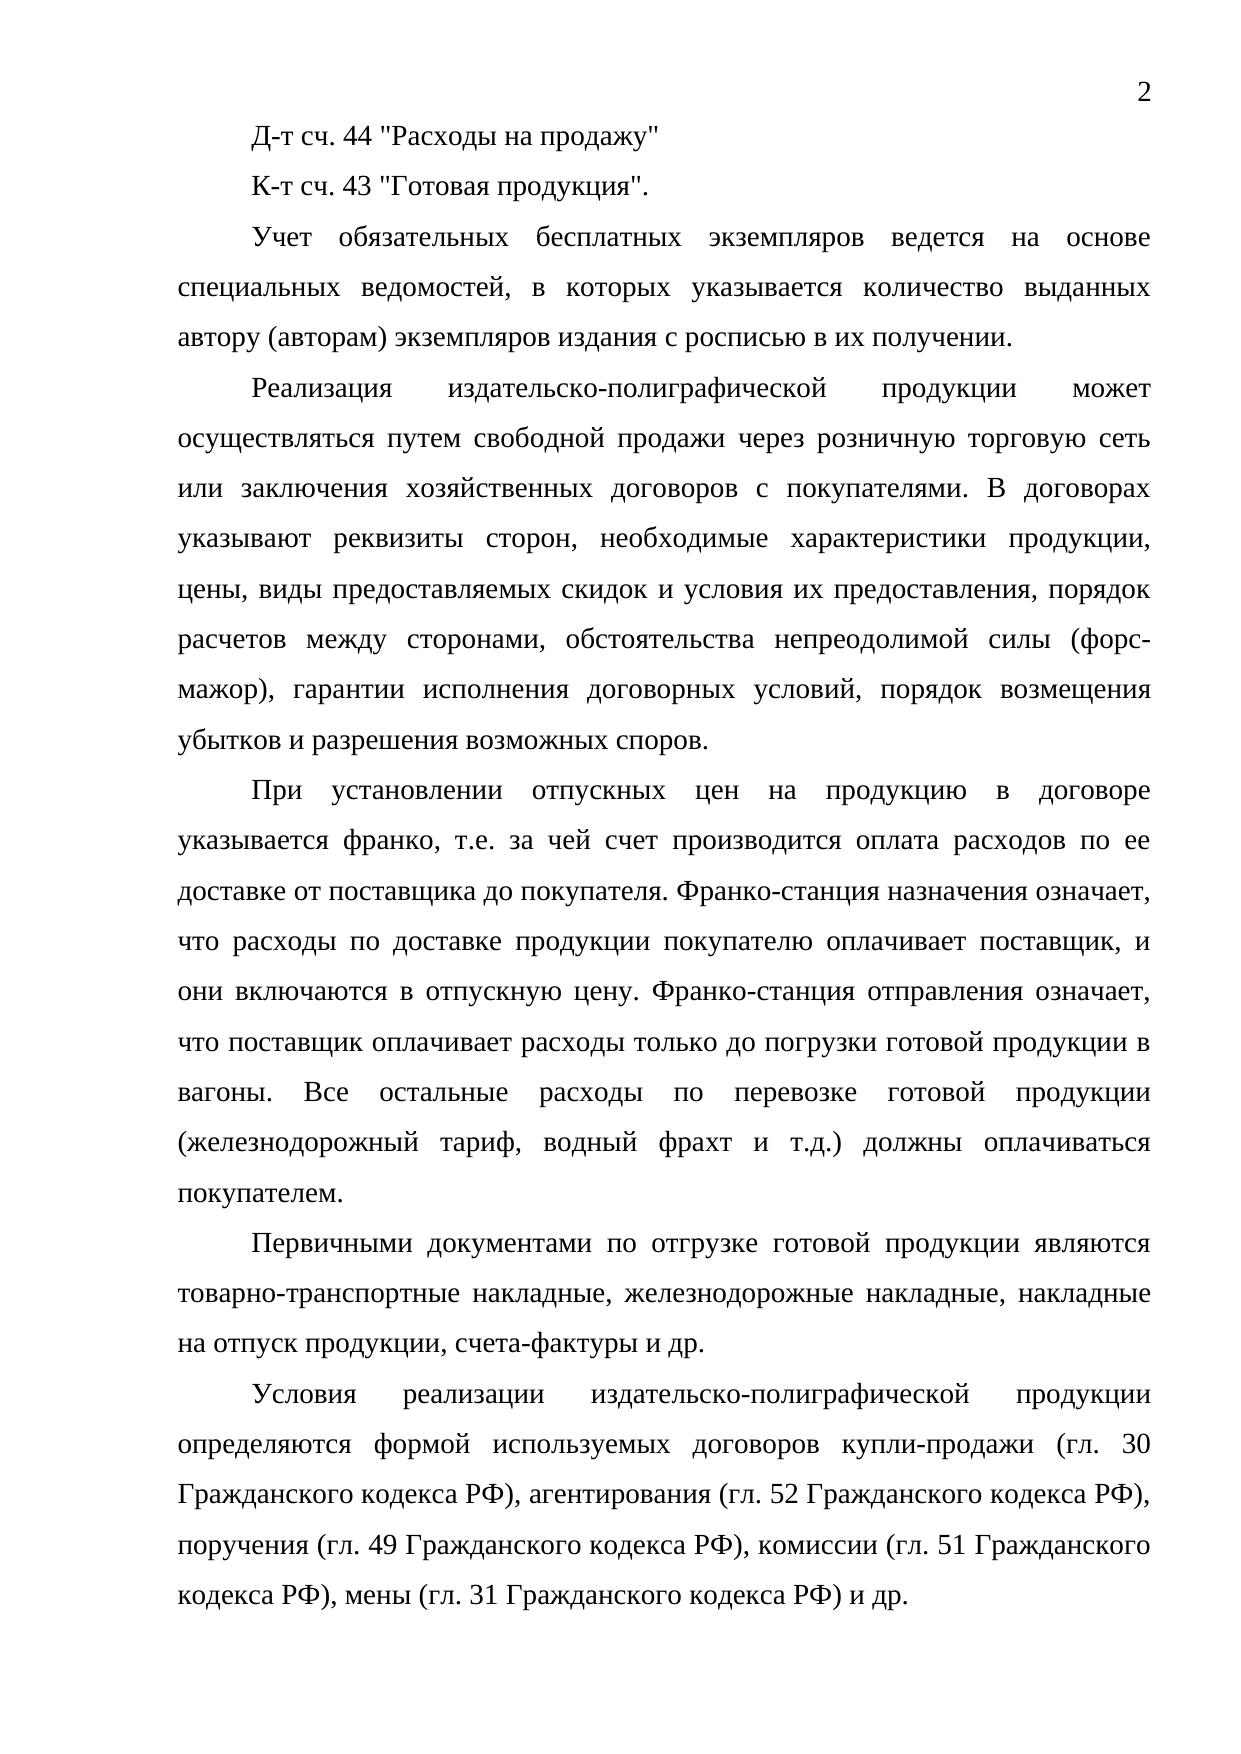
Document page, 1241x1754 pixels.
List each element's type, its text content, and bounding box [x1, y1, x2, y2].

text Учет обязательных бесплатных экземпляров ведется на основе специальных ведомостей, в которых указывается количество выданных автору (авторам) экземпляров издания с росписью в их получении. [177, 219, 1152, 353]
text Условия реализации издательско-полиграфической продукции определяются формой используемых договоров купли-продажи (гл. 30 Гражданского кодекса РФ), агентирования (гл. 52 Гражданского кодекса РФ), поручения (гл. 49 Гражданского кодекса РФ), комиссии (гл. 51 Гражданского кодекса РФ), мены (гл. 31 Гражданского кодекса РФ) и др. [177, 1376, 1152, 1611]
text Первичными документами по отгрузке готовой продукции являются товарно-транспортные накладные, железнодорожные накладные, накладные на отпуск продукции, счета-фактуры и др. [177, 1225, 1152, 1359]
text При установлении отпускных цен на продукцию в договоре указывается франко, т.е. за чей счет производится оплата расходов по ее доставке от поставщика до покупателя. Франко-станция назначения означает, что расходы по доставке продукции покупателю оплачивает поставщик, и они включаются в отпускную цену. Франко-станция отправления означает, что поставщик оплачивает расходы только до погрузки готовой продукции в вагоны. Все остальные расходы по перевозке готовой продукции (железнодорожный тариф, водный фрахт и т.д.) должны оплачиваться покупателем. [177, 772, 1152, 1208]
text Д-т сч. 44 "Расходы на продажу" [177, 118, 1152, 152]
text Реализация издательско-полиграфической продукции может осуществляться путем свободной продажи через розничную торговую сеть или заключения хозяйственных договоров с покупателями. В договорах указывают реквизиты сторон, необходимые характеристики продукции, цены, виды предоставляемых скидок и условия их предоставления, порядок расчетов между сторонами, обстоятельства непреодолимой силы (форс-мажор), гарантии исполнения договорных условий, порядок возмещения убытков и разрешения возможных споров. [177, 370, 1152, 755]
text К-т сч. 43 "Готовая продукция". [177, 168, 1152, 202]
